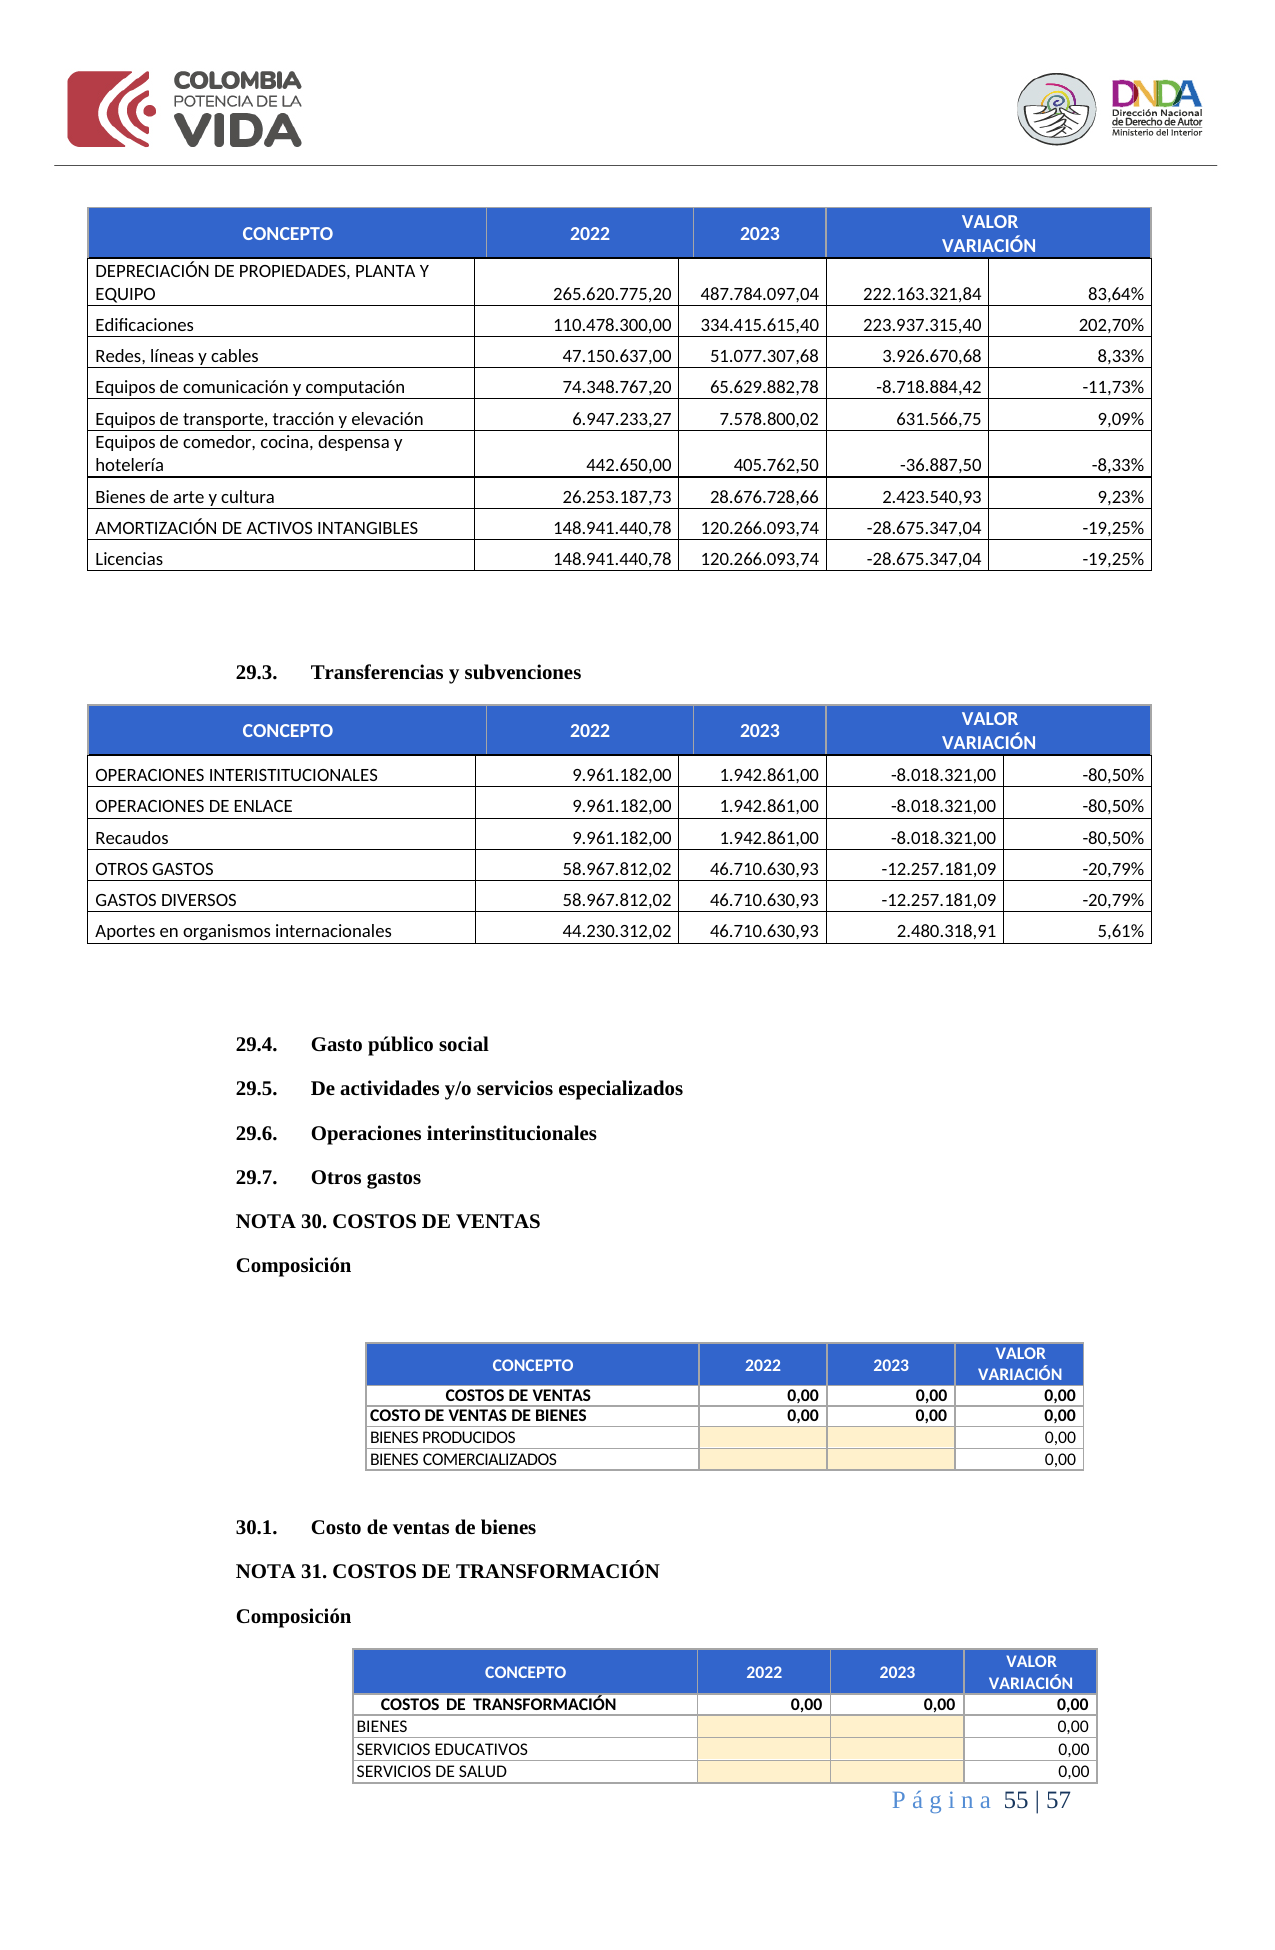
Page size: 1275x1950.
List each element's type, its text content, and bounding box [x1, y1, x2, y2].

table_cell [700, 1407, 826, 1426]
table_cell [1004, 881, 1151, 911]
text NOTA 31. COSTOS DE TRANSFORMACIÓN [236, 1559, 1098, 1583]
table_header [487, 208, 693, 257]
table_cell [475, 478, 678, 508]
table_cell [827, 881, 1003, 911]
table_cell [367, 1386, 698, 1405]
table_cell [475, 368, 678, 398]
text 29.4. Gasto público social [236, 1032, 1098, 1056]
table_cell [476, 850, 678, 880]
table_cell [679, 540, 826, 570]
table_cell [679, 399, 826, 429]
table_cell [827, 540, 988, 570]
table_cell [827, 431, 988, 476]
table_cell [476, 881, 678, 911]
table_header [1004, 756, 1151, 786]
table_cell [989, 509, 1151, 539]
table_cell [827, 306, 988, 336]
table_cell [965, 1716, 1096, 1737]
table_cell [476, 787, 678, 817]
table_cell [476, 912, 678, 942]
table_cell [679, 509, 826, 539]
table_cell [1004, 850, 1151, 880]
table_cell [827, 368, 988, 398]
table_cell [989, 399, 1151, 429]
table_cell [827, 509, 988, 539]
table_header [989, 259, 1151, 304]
picture [1, 31, 1272, 186]
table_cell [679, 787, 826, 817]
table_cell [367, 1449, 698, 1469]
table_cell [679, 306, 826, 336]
text NOTA 30. COSTOS DE VENTAS [236, 1209, 1098, 1233]
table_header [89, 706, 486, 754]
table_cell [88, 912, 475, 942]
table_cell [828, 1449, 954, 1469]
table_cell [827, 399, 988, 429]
text 29.6. Operaciones interinstitucionales [236, 1121, 1098, 1145]
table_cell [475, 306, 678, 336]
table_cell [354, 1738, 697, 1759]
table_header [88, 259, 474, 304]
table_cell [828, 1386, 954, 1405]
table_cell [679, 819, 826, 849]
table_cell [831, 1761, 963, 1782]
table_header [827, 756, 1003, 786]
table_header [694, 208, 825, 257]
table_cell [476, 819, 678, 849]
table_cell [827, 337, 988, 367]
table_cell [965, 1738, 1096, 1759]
text 29.5. De actividades y/o servicios especializados [236, 1076, 1098, 1100]
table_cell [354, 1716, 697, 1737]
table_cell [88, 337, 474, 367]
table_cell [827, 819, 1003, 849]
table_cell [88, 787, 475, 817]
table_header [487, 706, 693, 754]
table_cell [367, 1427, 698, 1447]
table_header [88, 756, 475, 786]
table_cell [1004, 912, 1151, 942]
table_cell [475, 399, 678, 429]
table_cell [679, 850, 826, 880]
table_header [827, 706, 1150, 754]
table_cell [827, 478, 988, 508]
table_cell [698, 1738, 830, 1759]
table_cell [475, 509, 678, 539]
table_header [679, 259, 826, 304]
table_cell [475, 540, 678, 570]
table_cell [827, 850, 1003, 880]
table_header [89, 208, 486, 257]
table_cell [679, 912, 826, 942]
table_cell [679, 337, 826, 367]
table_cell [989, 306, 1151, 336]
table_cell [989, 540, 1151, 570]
text 30.1. Costo de ventas de bienes [236, 1515, 1098, 1539]
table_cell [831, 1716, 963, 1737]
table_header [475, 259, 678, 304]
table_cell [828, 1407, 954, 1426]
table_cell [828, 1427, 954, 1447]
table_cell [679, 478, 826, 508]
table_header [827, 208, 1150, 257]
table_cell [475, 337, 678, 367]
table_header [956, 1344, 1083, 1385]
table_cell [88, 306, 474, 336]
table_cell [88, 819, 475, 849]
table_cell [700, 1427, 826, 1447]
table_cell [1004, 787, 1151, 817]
text Composición [236, 1253, 1098, 1277]
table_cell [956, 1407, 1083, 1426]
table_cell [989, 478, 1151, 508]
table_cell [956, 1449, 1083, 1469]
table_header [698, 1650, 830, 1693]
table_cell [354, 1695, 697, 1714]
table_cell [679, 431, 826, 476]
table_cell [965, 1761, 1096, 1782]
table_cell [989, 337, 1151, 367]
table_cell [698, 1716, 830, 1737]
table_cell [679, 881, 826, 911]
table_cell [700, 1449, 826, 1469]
text 29.3. Transferencias y subvenciones [236, 660, 1098, 684]
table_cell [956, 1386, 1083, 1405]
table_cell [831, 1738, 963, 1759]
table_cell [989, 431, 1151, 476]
text Composición [236, 1603, 1098, 1628]
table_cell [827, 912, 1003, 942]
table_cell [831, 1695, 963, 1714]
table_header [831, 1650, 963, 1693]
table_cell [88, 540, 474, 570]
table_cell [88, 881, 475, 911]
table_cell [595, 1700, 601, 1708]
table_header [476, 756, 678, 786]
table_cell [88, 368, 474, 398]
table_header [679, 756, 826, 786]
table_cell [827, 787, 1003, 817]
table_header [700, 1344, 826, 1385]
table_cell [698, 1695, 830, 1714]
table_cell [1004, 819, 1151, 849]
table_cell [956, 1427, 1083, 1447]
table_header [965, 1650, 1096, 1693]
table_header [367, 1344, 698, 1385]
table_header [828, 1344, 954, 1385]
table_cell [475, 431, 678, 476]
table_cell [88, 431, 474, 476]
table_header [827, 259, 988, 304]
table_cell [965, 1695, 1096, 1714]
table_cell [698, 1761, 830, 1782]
text 29.7. Otros gastos [236, 1165, 1098, 1189]
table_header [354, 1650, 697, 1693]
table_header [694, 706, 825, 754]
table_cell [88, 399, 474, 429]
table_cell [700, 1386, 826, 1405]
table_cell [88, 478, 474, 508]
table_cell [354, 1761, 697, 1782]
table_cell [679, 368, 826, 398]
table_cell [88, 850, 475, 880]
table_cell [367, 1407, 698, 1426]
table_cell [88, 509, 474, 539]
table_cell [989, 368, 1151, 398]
